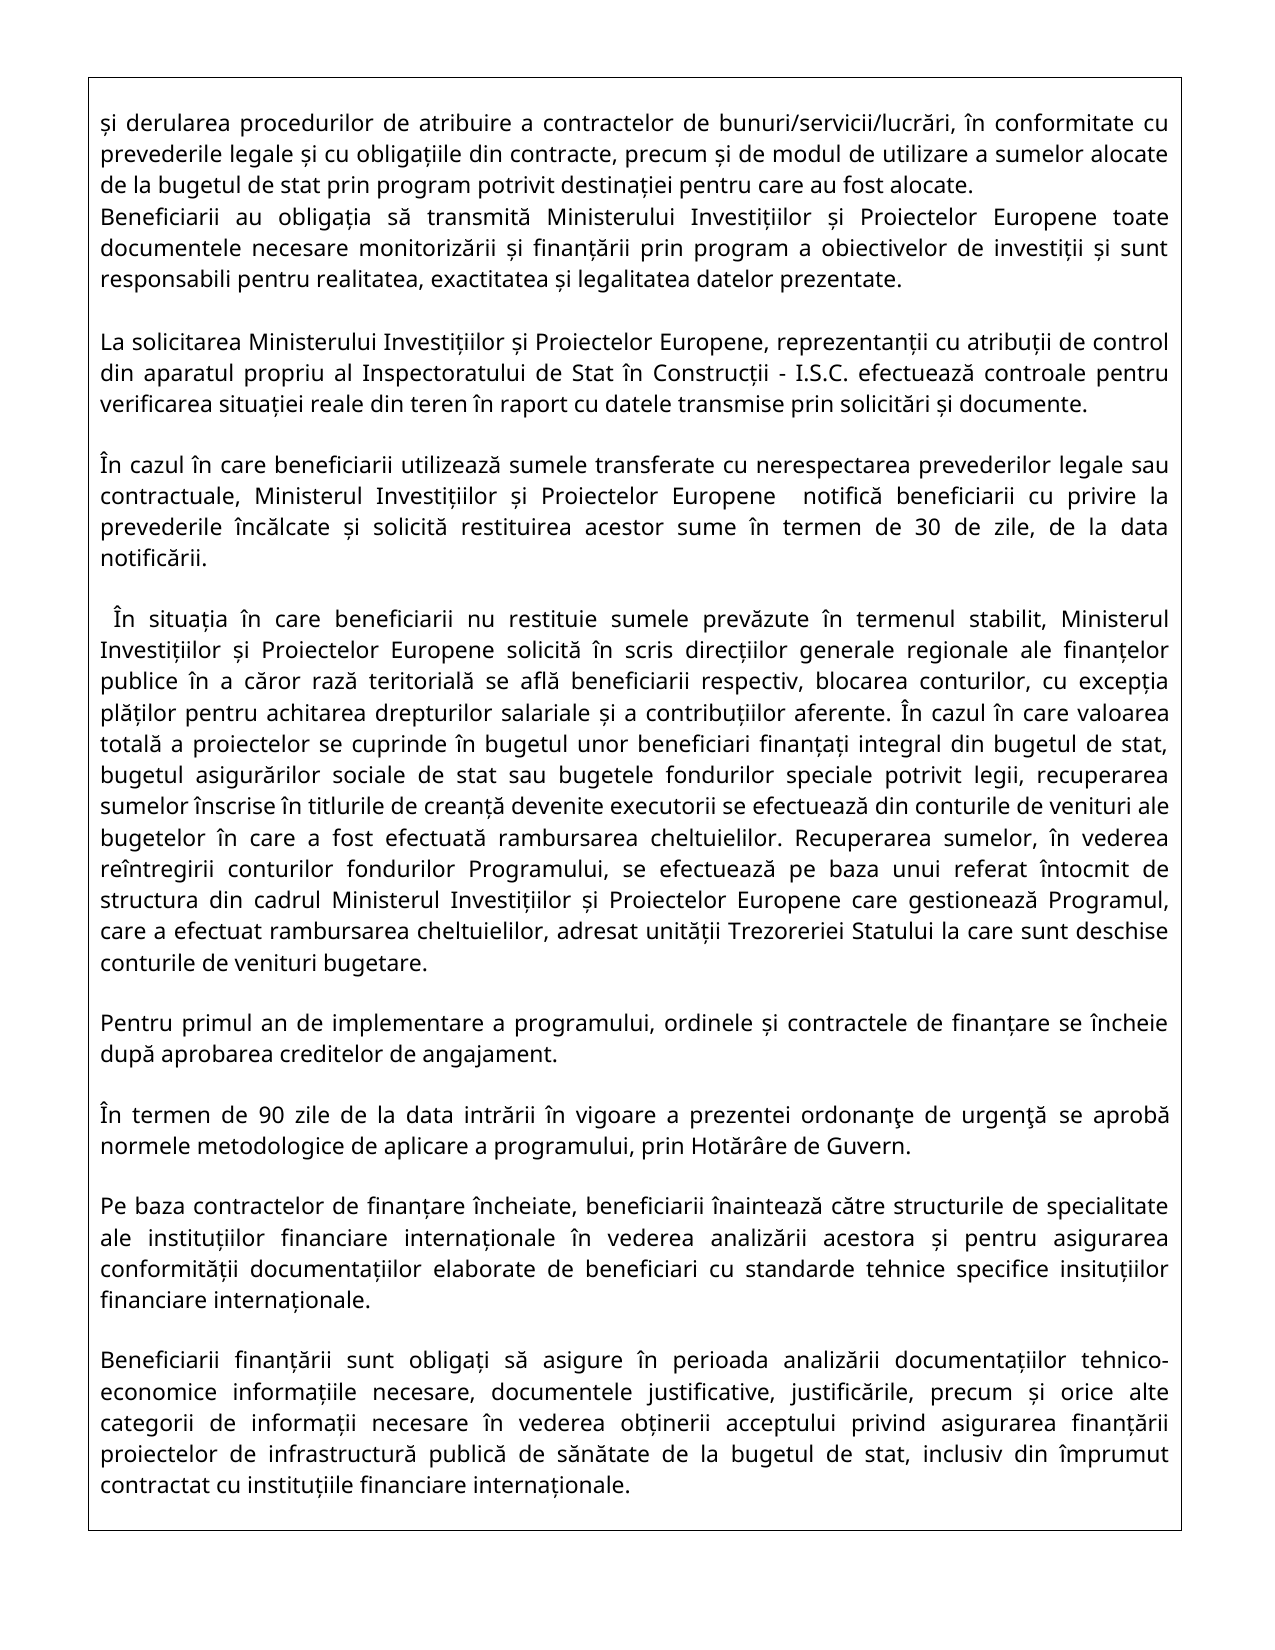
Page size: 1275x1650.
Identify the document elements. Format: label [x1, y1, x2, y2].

table_header [89, 78, 1181, 1530]
